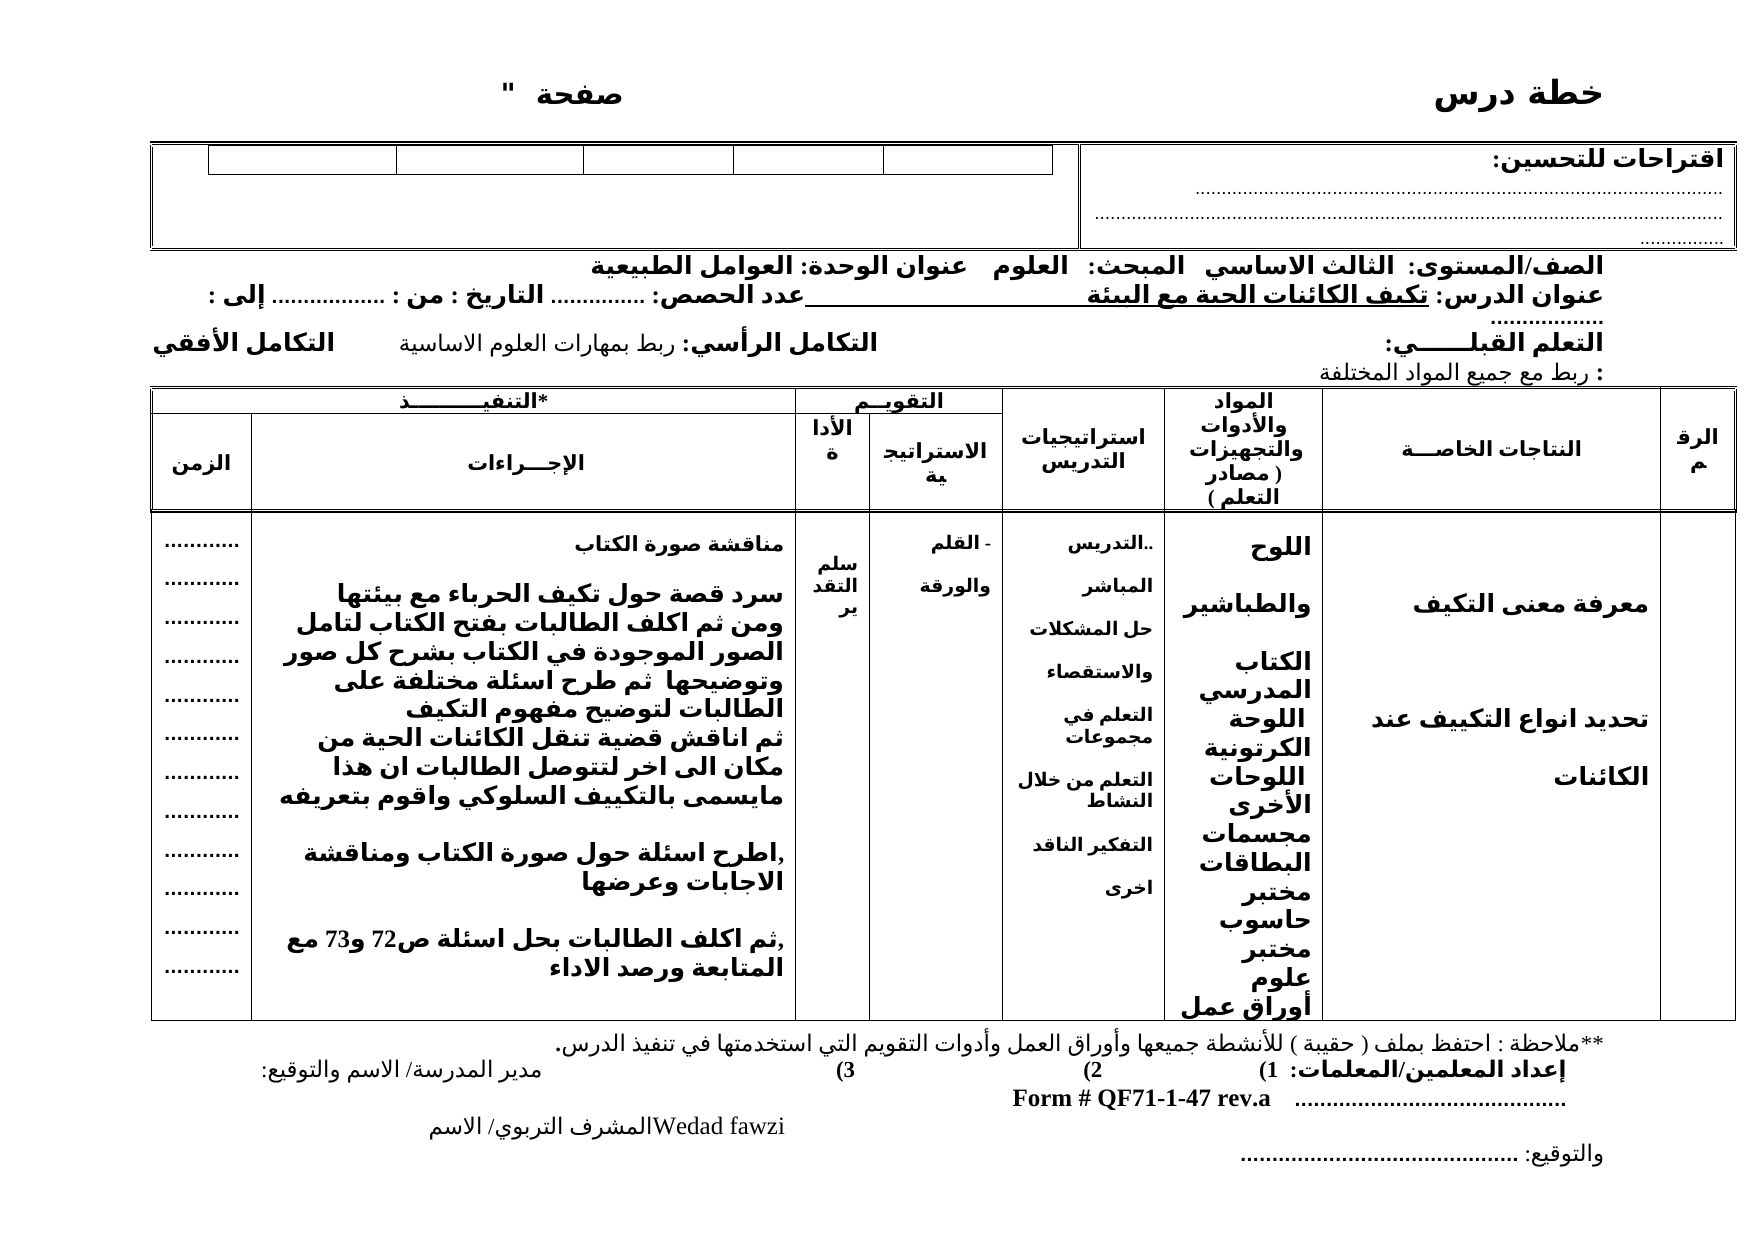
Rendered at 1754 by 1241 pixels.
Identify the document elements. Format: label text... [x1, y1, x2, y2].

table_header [152, 145, 1078, 248]
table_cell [152, 513, 251, 1020]
table_header المواد والأدوات والتجهيزات ( مصادر التعلم ) [1165, 389, 1322, 509]
table_cell [1661, 513, 1735, 1020]
table_cell الإجـــراءات [252, 414, 795, 509]
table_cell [1165, 513, 1322, 1020]
table_header الرقم [1661, 389, 1735, 509]
table_cell - القلم والورقة [870, 513, 1002, 1020]
table_header *التنفيــــــــــذ [152, 389, 795, 413]
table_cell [252, 513, 795, 1020]
text عنوان الدرس: تكيف الكائنات الحية مع البيئة عدد الحصص: ............... التاريخ : من : .................. إلى : .................. [150, 280, 1604, 328]
table_cell الأداة [796, 414, 869, 509]
text التعلم القبلــــــي: التكامل الرأسي: ربط بمهارات العلوم الاساسية التكامل الأفقي : ربط مع جميع المواد المختلفة [150, 328, 1604, 386]
text الصف/المستوى: الثالث الاساسي المبحث: العلوم عنوان الوحدة: العوامل الطبيعية [150, 251, 1604, 280]
table_cell الاستراتيجية [870, 414, 1002, 509]
table_header استراتيجيات التدريس [1003, 389, 1164, 509]
table_cell الزمن [153, 414, 251, 509]
table_header التقويــم [796, 389, 1002, 413]
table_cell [1003, 513, 1164, 1020]
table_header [1081, 145, 1735, 248]
table_header النتاجات الخاصـــة [1323, 389, 1660, 509]
table_cell سلم التقدير [796, 513, 869, 1020]
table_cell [1323, 513, 1660, 1020]
